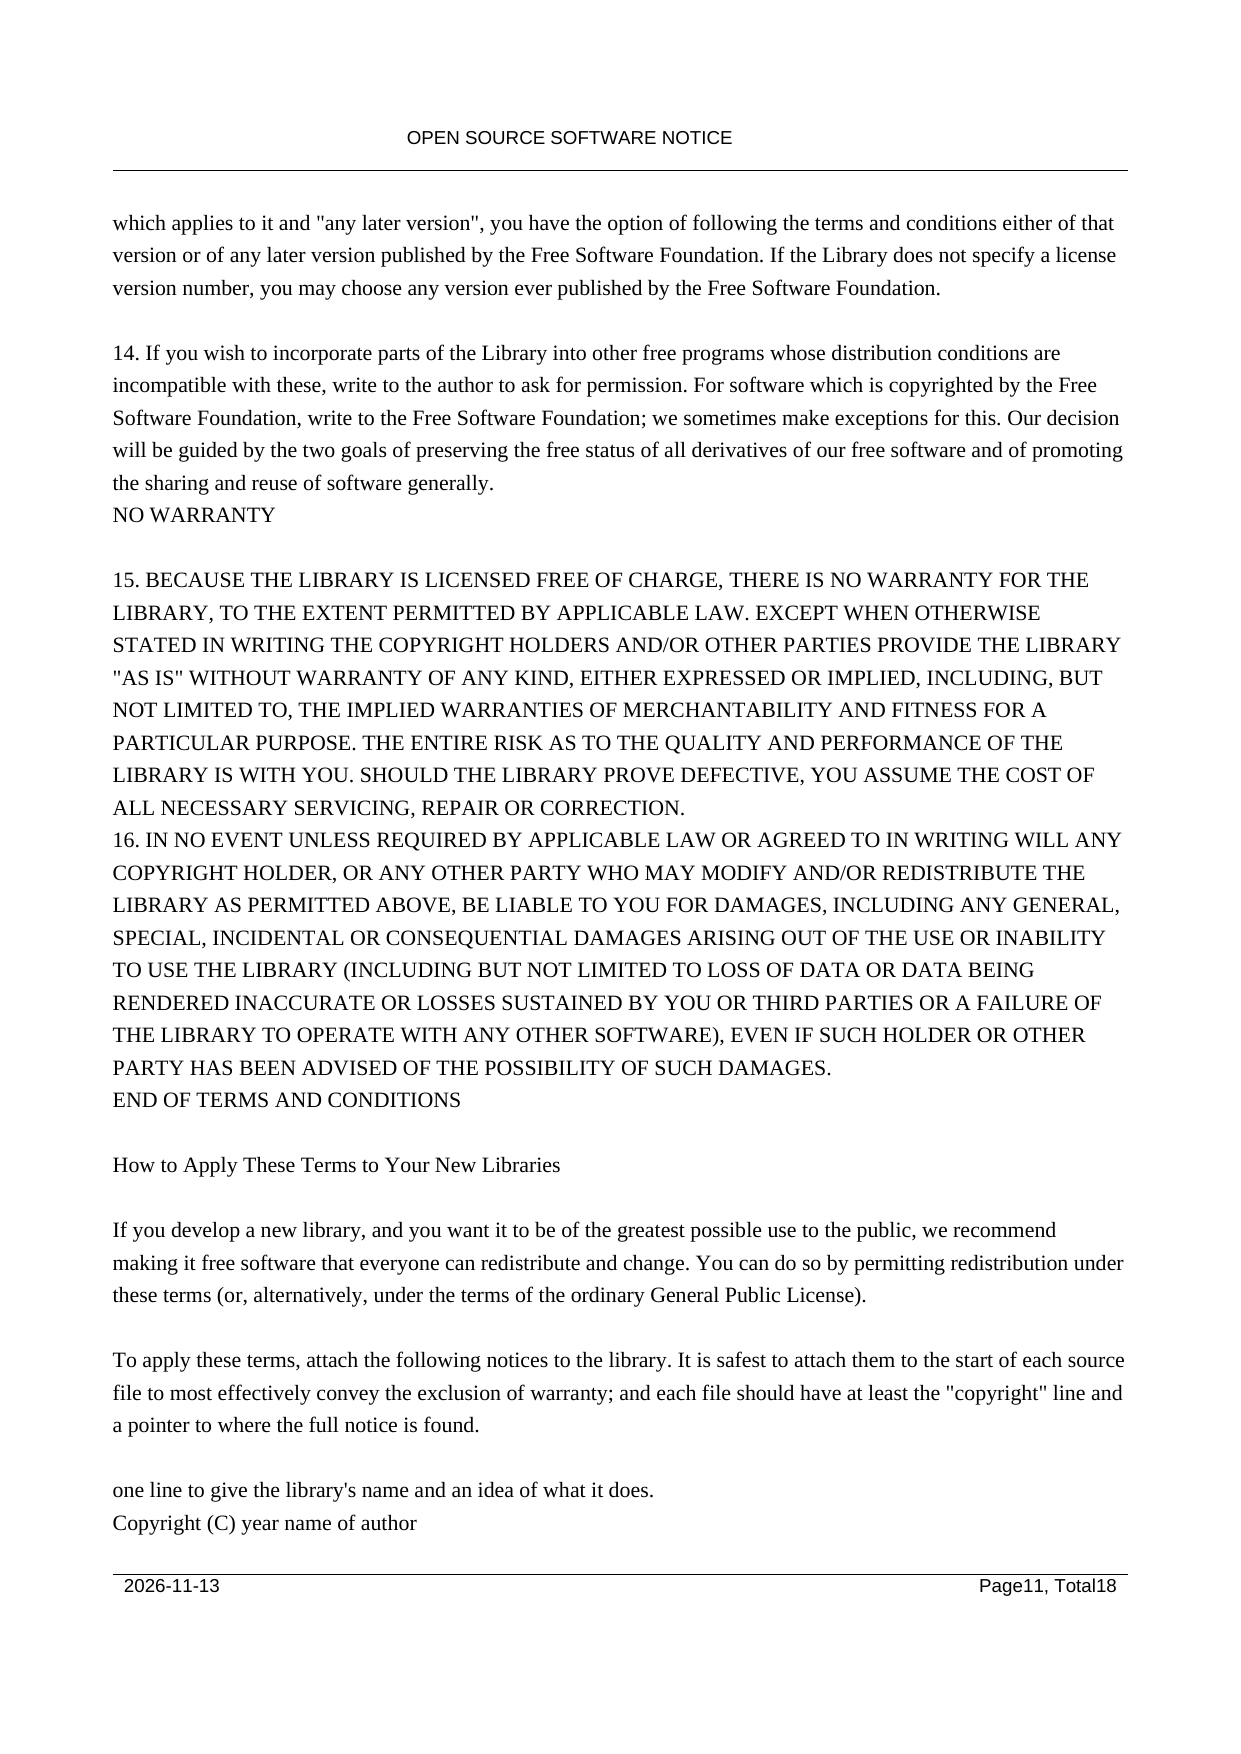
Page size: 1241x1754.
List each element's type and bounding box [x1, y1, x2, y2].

text [112, 206, 1128, 1539]
